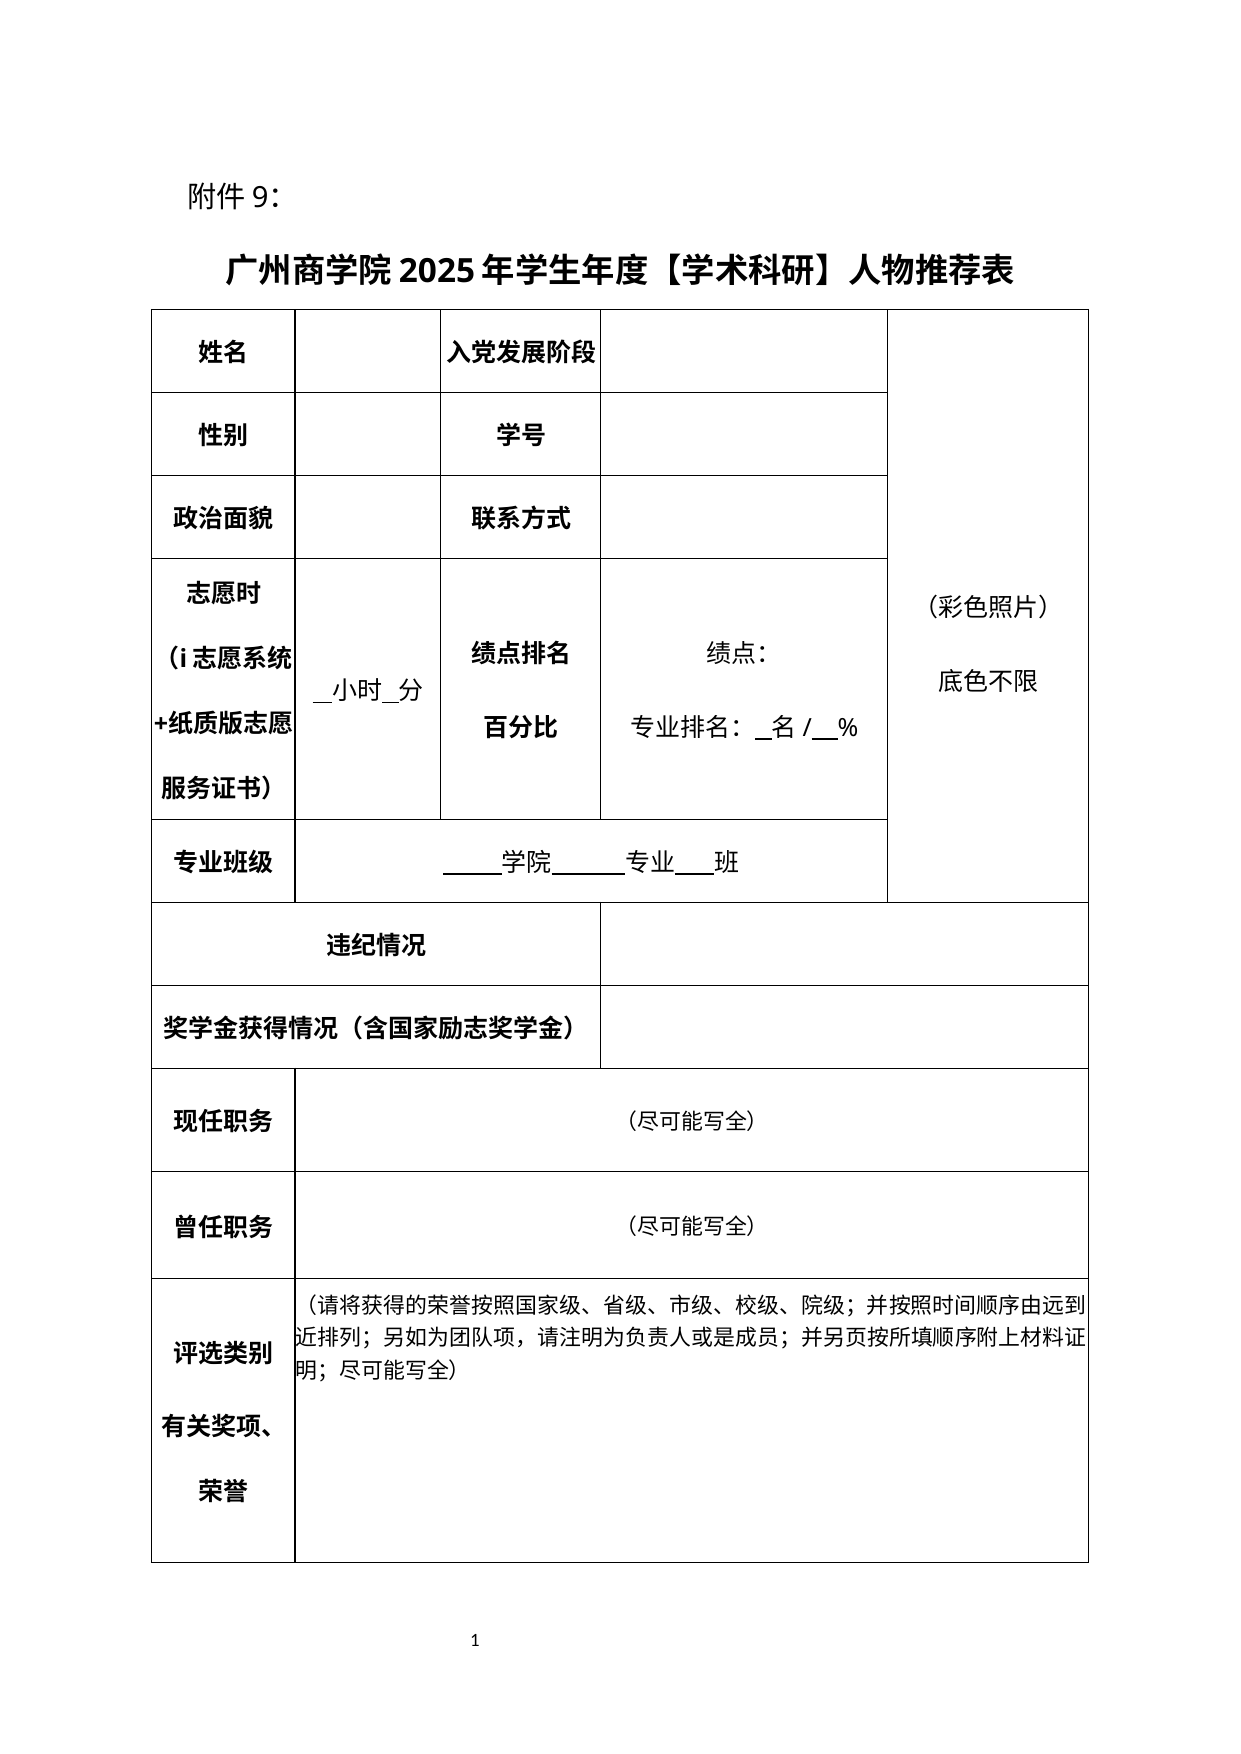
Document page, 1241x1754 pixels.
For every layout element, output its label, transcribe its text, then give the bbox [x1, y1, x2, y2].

table_header （彩色照片） 底色不限 [888, 310, 1088, 902]
table_cell 政治面貌 [152, 476, 294, 558]
table_cell [296, 393, 440, 475]
table_cell [601, 476, 887, 558]
table_cell 学号 [441, 393, 600, 475]
table_cell 志愿时 （i志愿系统+纸质版志愿服务证书） [152, 559, 294, 819]
table_cell （尽可能写全） [296, 1172, 1088, 1278]
table_header 姓名 [152, 310, 294, 392]
table_cell 专业班级 [152, 820, 294, 902]
table_cell 小时 分 [296, 559, 440, 819]
table_cell 现任职务 [152, 1069, 294, 1171]
table_cell 奖学金获得情况（含国家励志奖学金） [152, 986, 600, 1067]
table_cell （请将获得的荣誉按照国家级、省级、市级、校级、院级；并按照时间顺序由远到近排列；另如为团队项，请注明为负责人或是成员；并另页按所填顺序附上材料证明；尽可能写全） [296, 1279, 1088, 1562]
table_cell [601, 393, 887, 475]
table_cell 学院 专业 班 [296, 820, 887, 902]
text 广州商学院2025年学生年度【学术科研】人物推荐表 [187, 235, 1053, 300]
table_cell [296, 476, 440, 558]
table_cell 曾任职务 [152, 1172, 294, 1278]
table_cell 联系方式 [441, 476, 600, 558]
table_cell 绩点排名 百分比 [441, 559, 600, 819]
table_header 入党发展阶段 [441, 310, 600, 392]
table_cell （尽可能写全） [296, 1069, 1088, 1171]
table_cell [601, 986, 1088, 1067]
table_cell 违纪情况 [152, 903, 600, 984]
table_cell [601, 903, 1088, 984]
table_header [296, 310, 440, 392]
table_header [601, 310, 887, 392]
table_cell 性别 [152, 393, 294, 475]
table_cell 绩点： 专业排名： 名 / % [601, 559, 887, 819]
text 附件9： [187, 162, 1053, 227]
table_cell 评选类别 有关奖项、荣誉 [152, 1279, 294, 1562]
